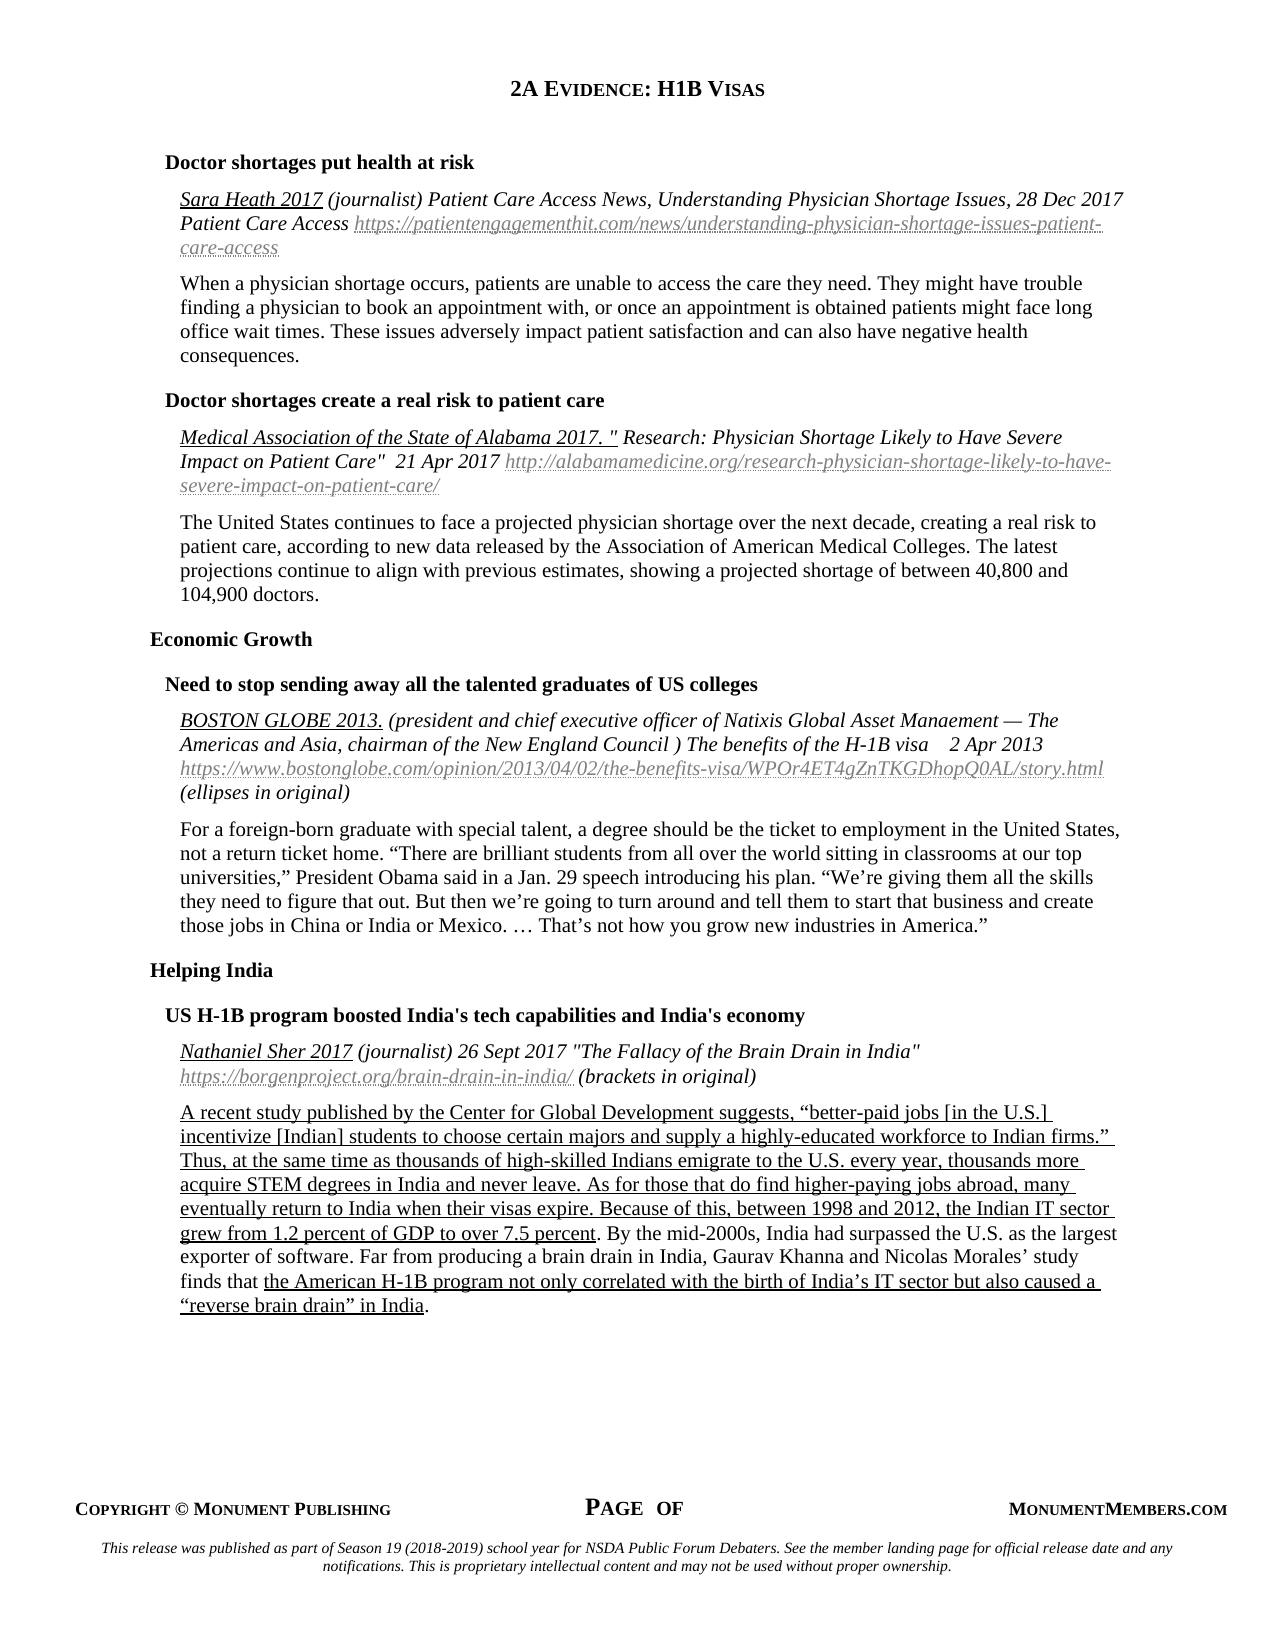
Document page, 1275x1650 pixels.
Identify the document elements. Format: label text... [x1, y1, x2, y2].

text Medical Association of the State of Alabama 2017. " Research: Physician Shortage Likely to Have Severe Impact on Patient Care" 21 Apr 2017 http://alabamamedicine.org/research-physician-shortage-likely-to-have-severe-impact-on-patient-care/ [180, 425, 1125, 497]
text Need to stop sending away all the talented graduates of US colleges [165, 672, 1125, 696]
text When a physician shortage occurs, patients are unable to access the care they need. They might have trouble finding a physician to book an appointment with, or once an appointment is obtained patients might face long office wait times. These issues adversely impact patient satisfaction and can also have negative health consequences. [180, 271, 1125, 367]
text Nathaniel Sher 2017 (journalist) 26 Sept 2017 "The Fallacy of the Brain Drain in India" https://borgenproject.org/brain-drain-in-india/ (brackets in original) [180, 1039, 1125, 1088]
text Doctor shortages create a real risk to patient care [165, 388, 1125, 412]
text BOSTON GLOBE 2013. (president and chief executive officer of Natixis Global Asset Manaement — The Americas and Asia, chairman of the New England Council ) The benefits of the H-1B visa 2 Apr 2013 https://www.bostonglobe.com/opinion/2013/04/02/the-benefits-visa/WPOr4ET4gZnTKGDhopQ0AL/story.html (ellipses in original) [180, 708, 1125, 804]
text The United States continues to face a projected physician shortage over the next decade, creating a real risk to patient care, according to new data released by the Association of American Medical Colleges. The latest projections continue to align with previous estimates, showing a projected shortage of between 40,800 and 104,900 doctors. [180, 509, 1125, 606]
text Economic Growth [150, 627, 1125, 651]
text US H-1B program boosted India's tech capabilities and India's economy [165, 1003, 1125, 1027]
text For a foreign-born graduate with special talent, a degree should be the ticket to employment in the United States, not a return ticket home. “There are brilliant students from all over the world sitting in classrooms at our top universities,” President Obama said in a Jan. 29 speech introducing his plan. “We’re giving them all the skills they need to figure that out. But then we’re going to turn around and tell them to start that business and create those jobs in China or India or Mexico. … That’s not how you grow new industries in America.” [180, 817, 1125, 937]
text A recent study published by the Center for Global Development suggests, “better-paid jobs [in the U.S.] incentivize [Indian] students to choose certain majors and supply a highly-educated workforce to Indian firms.” Thus, at the same time as thousands of high-skilled Indians emigrate to the U.S. every year, thousands more acquire STEM degrees in India and never leave. As for those that do find higher-paying jobs abroad, many eventually return to India when their visas expire. Because of this, between 1998 and 2012, the Indian IT sector grew from 1.2 percent of GDP to over 7.5 percent. By the mid-2000s, India had surpassed the U.S. as the largest exporter of software. Far from producing a brain drain in India, Gaurav Khanna and Nicolas Morales’ study finds that the American H-1B program not only correlated with the birth of India’s IT sector but also caused a “reverse brain drain” in India. [180, 1100, 1125, 1317]
text Doctor shortages put health at risk [165, 150, 1125, 174]
text Sara Heath 2017 (journalist) Patient Care Access News, Understanding Physician Shortage Issues, 28 Dec 2017 Patient Care Access https://patientengagementhit.com/news/understanding-physician-shortage-issues-patient-care-access [180, 187, 1125, 259]
text Helping India [150, 958, 1125, 982]
